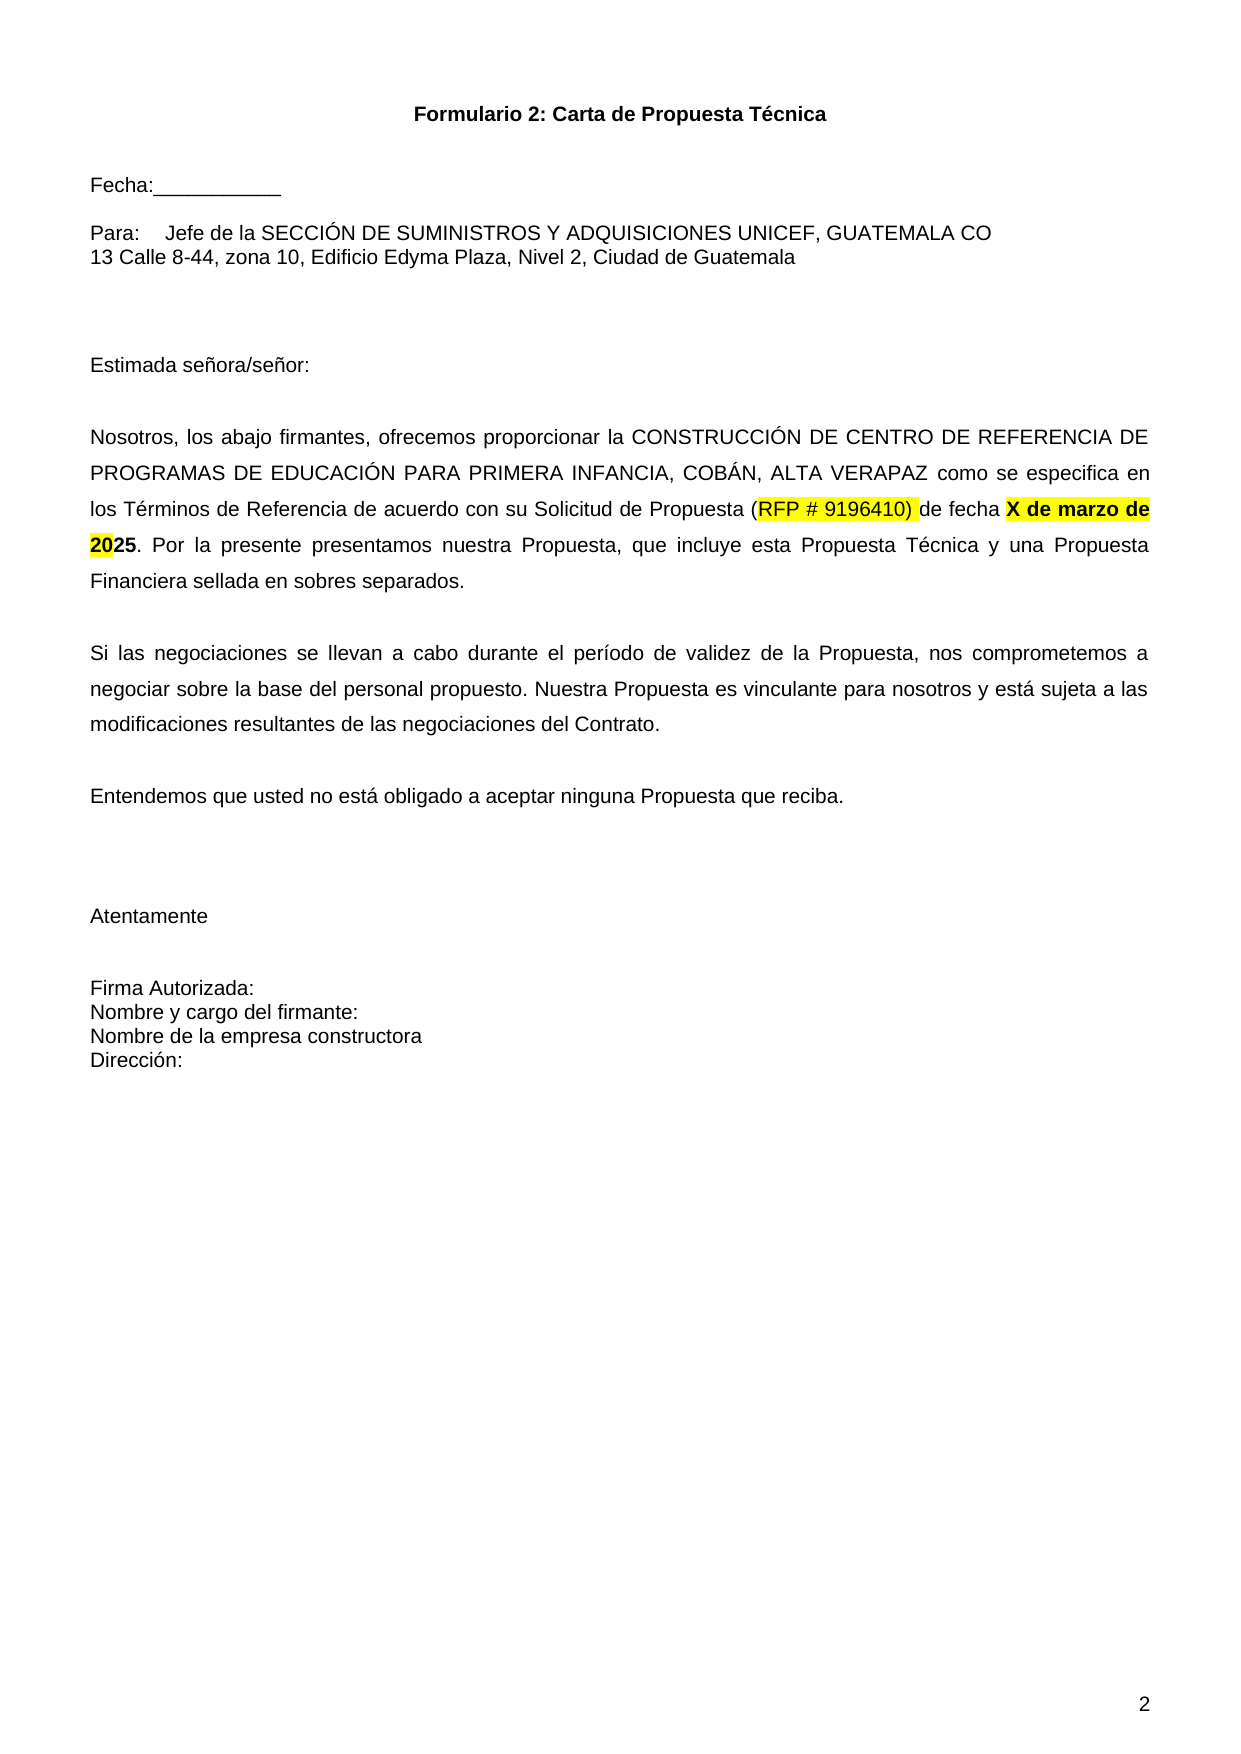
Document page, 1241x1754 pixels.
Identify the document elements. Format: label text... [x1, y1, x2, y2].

text Firma Autorizada: [90, 976, 1150, 1000]
text Si las negociaciones se llevan a cabo durante el período de validez de la Propuesta, nos comprometemos a negociar sobre la base del personal propuesto. Nuestra Propuesta es vinculante para nosotros y está sujeta a las modificaciones resultantes de las negociaciones del Contrato. [90, 640, 1150, 736]
text Nosotros, los abajo firmantes, ofrecemos proporcionar la CONSTRUCCIÓN DE CENTRO DE REFERENCIA DE PROGRAMAS DE EDUCACIÓN PARA PRIMERA INFANCIA, COBÁN, ALTA VERAPAZ como se especifica en los Términos de Referencia de acuerdo con su Solicitud de Propuesta (RFP # 9196410) de fecha X de marzo de 2025. Por la presente presentamos nuestra Propuesta, que incluye esta Propuesta Técnica y una Propuesta Financiera sellada en sobres separados. [90, 425, 1150, 592]
text Formulario 2: Carta de Propuesta Técnica [90, 101, 1150, 125]
text Nombre y cargo del firmante: [90, 1000, 1150, 1024]
text Para: Jefe de la SECCIÓN DE SUMINISTROS Y ADQUISICIONES UNICEF, GUATEMALA CO [90, 221, 1150, 245]
text Atentamente [90, 904, 1150, 928]
text 13 Calle 8-44, zona 10, Edificio Edyma Plaza, Nivel 2, Ciudad de Guatemala [90, 245, 1150, 269]
text Dirección: [90, 1048, 1150, 1072]
text Entendemos que usted no está obligado a aceptar ninguna Propuesta que reciba. [90, 784, 1150, 808]
text Fecha:___________ [90, 173, 1150, 197]
text Nombre de la empresa constructora [90, 1024, 1150, 1048]
text Estimada señora/señor: [90, 353, 1150, 377]
